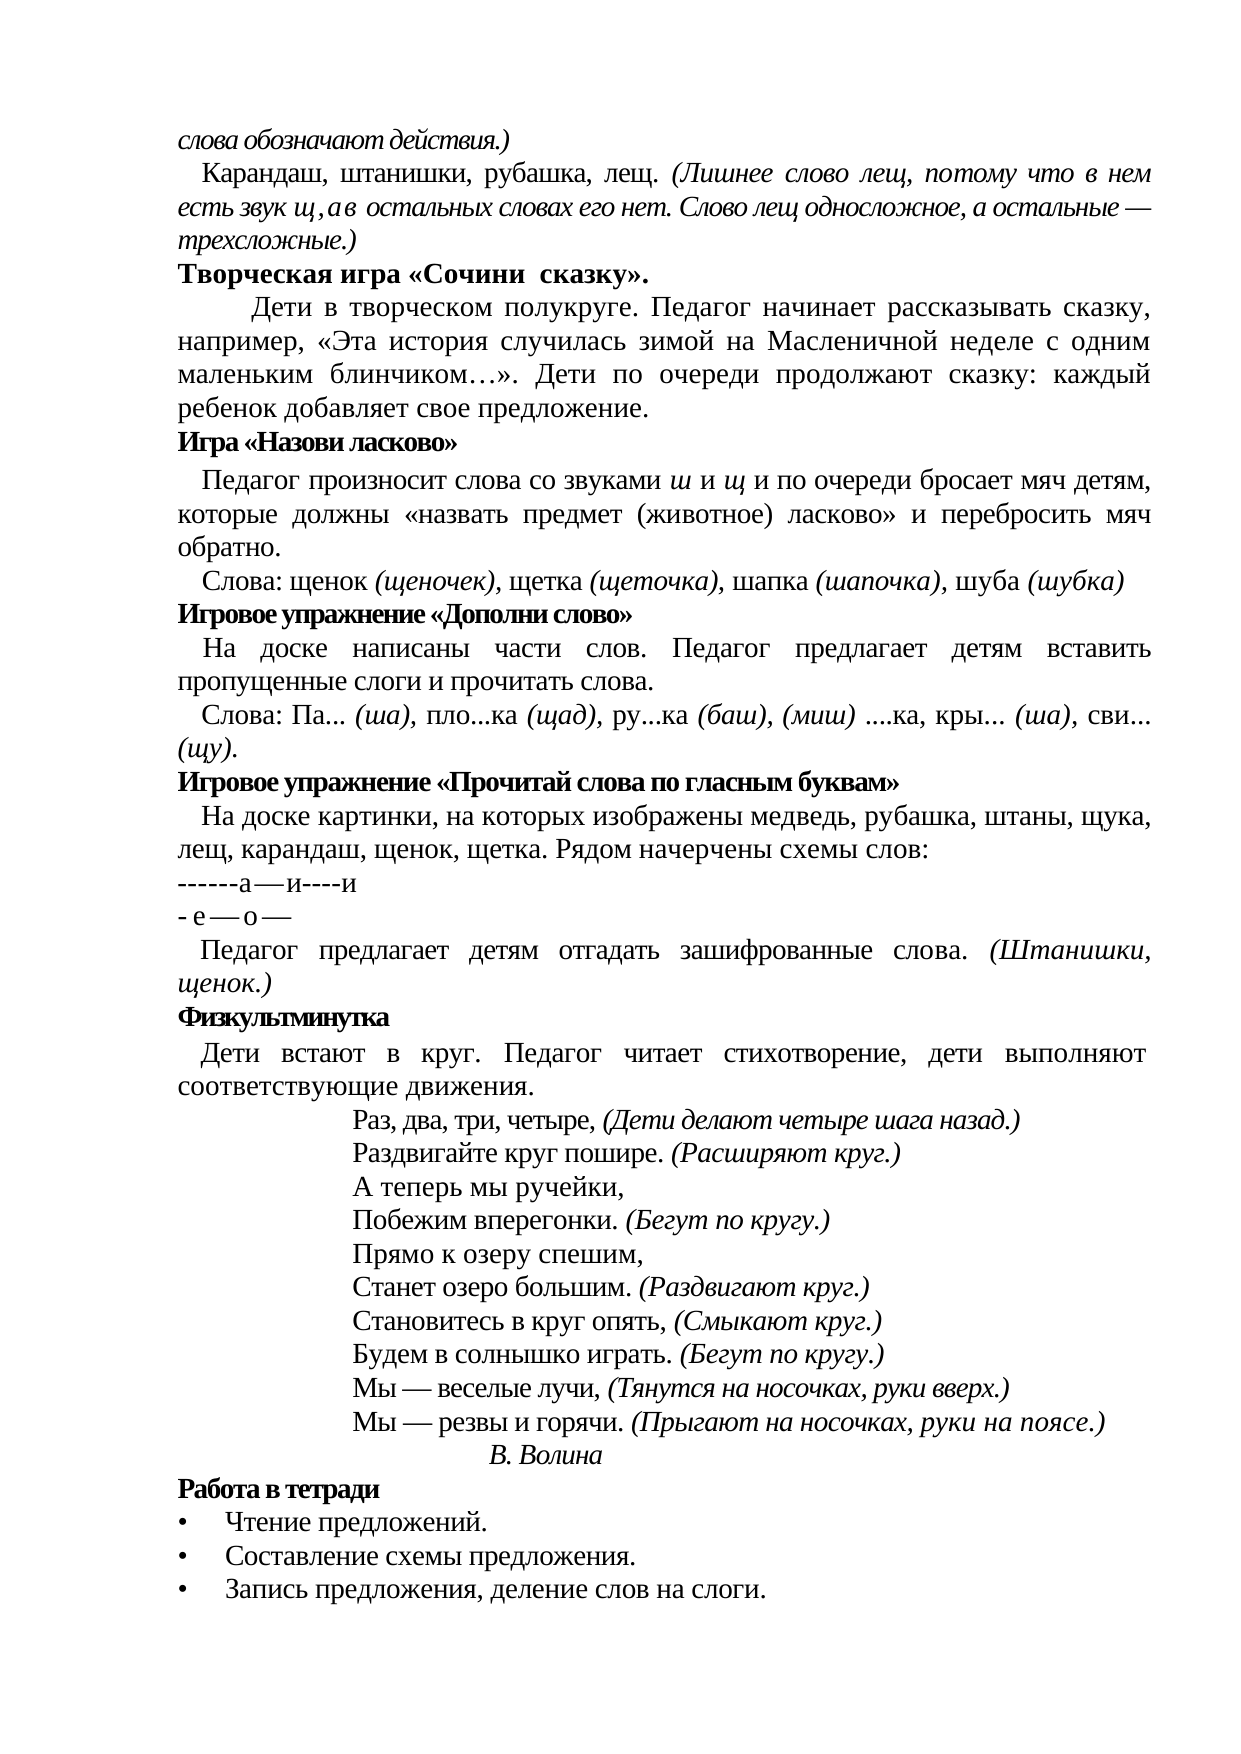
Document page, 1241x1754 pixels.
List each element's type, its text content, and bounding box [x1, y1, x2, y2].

text Прямо к озеру спешим, [352, 1236, 1152, 1269]
text В. Волина [489, 1437, 1152, 1471]
text На доске написаны части слов. Педагог предлагает детям вставить пропущенные слоги и прочитать слова. [177, 630, 1152, 697]
text Игра «Назови ласково» [177, 424, 1152, 457]
list Составление схемы предложения. [177, 1538, 1152, 1571]
text Игровое упражнение «Дополни слово» [177, 596, 1152, 630]
text Раз, два, три, четыре, (Дети делают четыре шага назад.) Раздвигайте круг пошире. (Расширяют круг.) [352, 1102, 1152, 1169]
text Карандаш, штанишки, рубашка, лещ. (Лишнее слово лещ, потому что в нем есть звук щ,ав остальных словах его нет. Слово лещ односложное, а остальные — трехсложные.) [177, 155, 1152, 256]
text а — и и [177, 865, 1152, 898]
text Станет озеро большим. (Раздвигают круг.) [352, 1269, 1152, 1303]
text Будем в солнышко играть. (Бегут по кругу.) [352, 1337, 1152, 1370]
text Дети встают в круг. Педагог читает стихотворение, дети выполняют соответствующие движения. [177, 1035, 1146, 1102]
text Педагог произносит слова со звуками ш и щ и по очереди бросает мяч детям, которые должны «назвать предмет (животное) ласково» и перебросить мяч обратно. [177, 462, 1152, 563]
list Запись предложения, деление слов на слоги. [177, 1571, 1152, 1605]
text Работа в тетради [177, 1471, 1152, 1504]
list Дети в творческом полукруге. Педагог начинает рассказывать сказку, например, «Эта история случилась зимой на Масленичной неделе с одним маленьким блинчиком…». Дети по очереди продолжают сказку: каждый ребенок добавляет свое предложение. [177, 289, 1152, 424]
text А теперь мы ручейки, [352, 1169, 1152, 1202]
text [177, 122, 1152, 155]
text Мы — резвы и горячи. (Прыгают на носочках, руки на поясе.) [352, 1404, 1152, 1437]
text Слова: щенок (щеночек), щетка (щеточка), шапка (шапочка), шуба (шубка) [177, 563, 1152, 596]
text Игровое упражнение «Прочитай слова по гласным буквам» [177, 764, 1152, 798]
text Физкультминутка [177, 999, 1152, 1032]
text Мы — веселые лучи, (Тянутся на носочках, руки вверх.) [352, 1370, 1152, 1404]
text Творческая игра «Сочини сказку». [177, 256, 1152, 289]
text Педагог предлагает детям отгадать зашифрованные слова. (Штанишки, щенок.) [177, 932, 1152, 999]
list Чтение предложений. [177, 1504, 1152, 1538]
text Становитесь в круг опять, (Смыкают круг.) [352, 1303, 1152, 1337]
text Побежим вперегонки. (Бегут по кругу.) [352, 1202, 1152, 1236]
text На доске картинки, на которых изображены медведь, рубашка, штаны, щука, лещ, карандаш, щенок, щетка. Рядом начерчены схемы слов: [177, 798, 1152, 865]
text - е — о — [177, 898, 1152, 932]
text Слова: Па... (ша), пло...ка (щад), ру...ка (баш), (миш) ....ка, кры... (ша), сви... (щу). [177, 697, 1152, 764]
